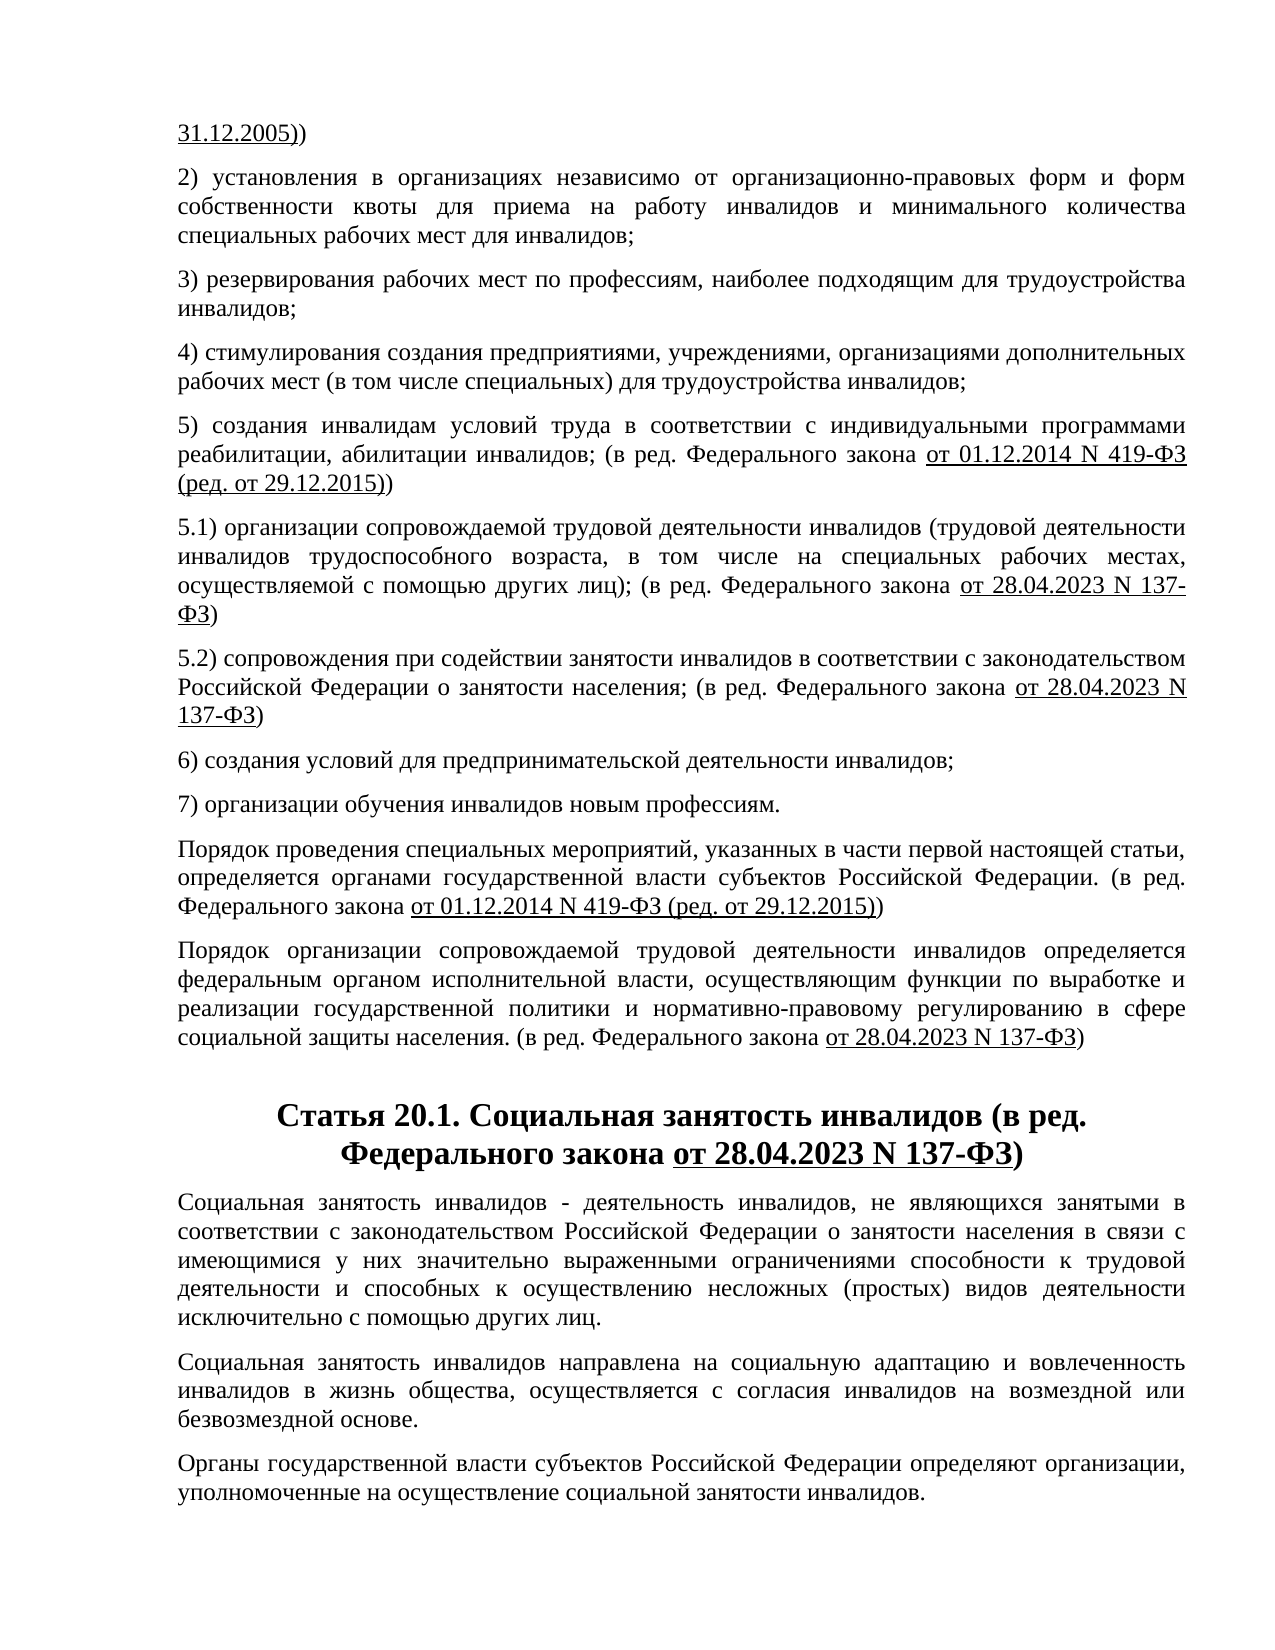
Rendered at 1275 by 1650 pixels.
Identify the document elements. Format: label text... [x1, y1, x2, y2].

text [177, 118, 1186, 147]
text 5) создания инвалидам условий труда в соответствии с индивидуальными программами реабилитации, абилитации инвалидов; (в ред. Федерального закона от 01.12.2014 N 419-ФЗ (ред. от 29.12.2015)) [177, 411, 1186, 497]
text 3) резервирования рабочих мест по профессиям, наиболее подходящим для трудоустройства инвалидов; [177, 264, 1186, 322]
text Органы государственной власти субъектов Российской Федерации определяют организации, уполномоченные на осуществление социальной занятости инвалидов. [177, 1448, 1186, 1506]
text 5.2) сопровождения при содействии занятости инвалидов в соответствии с законодательством Российской Федерации о занятости населения; (в ред. Федерального закона от 28.04.2023 N 137-ФЗ) [177, 643, 1186, 729]
text Социальная занятость инвалидов - деятельность инвалидов, не являющихся занятыми в соответствии с законодательством Российской Федерации о занятости населения в связи с имеющимися у них значительно выраженными ограничениями способности к трудовой деятельности и способных к осуществлению несложных (простых) видов деятельности исключительно с помощью других лиц. [177, 1187, 1186, 1331]
text 2) установления в организациях независимо от организационно-правовых форм и форм собственности квоты для приема на работу инвалидов и минимального количества специальных рабочих мест для инвалидов; [177, 162, 1186, 249]
text Социальная занятость инвалидов направлена на социальную адаптацию и вовлеченность инвалидов в жизнь общества, осуществляется с согласия инвалидов на возмездной или безвозмездной основе. [177, 1347, 1186, 1433]
text Порядок проведения специальных мероприятий, указанных в части первой настоящей статьи, определяется органами государственной власти субъектов Российской Федерации. (в ред. Федерального закона от 01.12.2014 N 419-ФЗ (ред. от 29.12.2015)) [177, 834, 1186, 920]
text 4) стимулирования создания предприятиями, учреждениями, организациями дополнительных рабочих мест (в том числе специальных) для трудоустройства инвалидов; [177, 337, 1186, 395]
text 7) организации обучения инвалидов новым профессиям. [177, 789, 1186, 818]
text Порядок организации сопровождаемой трудовой деятельности инвалидов определяется федеральным органом исполнительной власти, осуществляющим функции по выработке и реализации государственной политики и нормативно-правовому регулированию в сфере социальной защиты населения. (в ред. Федерального закона от 28.04.2023 N 137-ФЗ) [177, 936, 1186, 1051]
text 6) создания условий для предпринимательской деятельности инвалидов; [177, 745, 1186, 774]
text 5.1) организации сопровождаемой трудовой деятельности инвалидов (трудовой деятельности инвалидов трудоспособного возраста, в том числе на специальных рабочих местах, осуществляемой с помощью других лиц); (в ред. Федерального закона от 28.04.2023 N 137-ФЗ) [177, 512, 1186, 627]
text Статья 20.1. Социальная занятость инвалидов (в ред. Федерального закона от 28.04.2023 N 137-ФЗ) [177, 1095, 1186, 1172]
